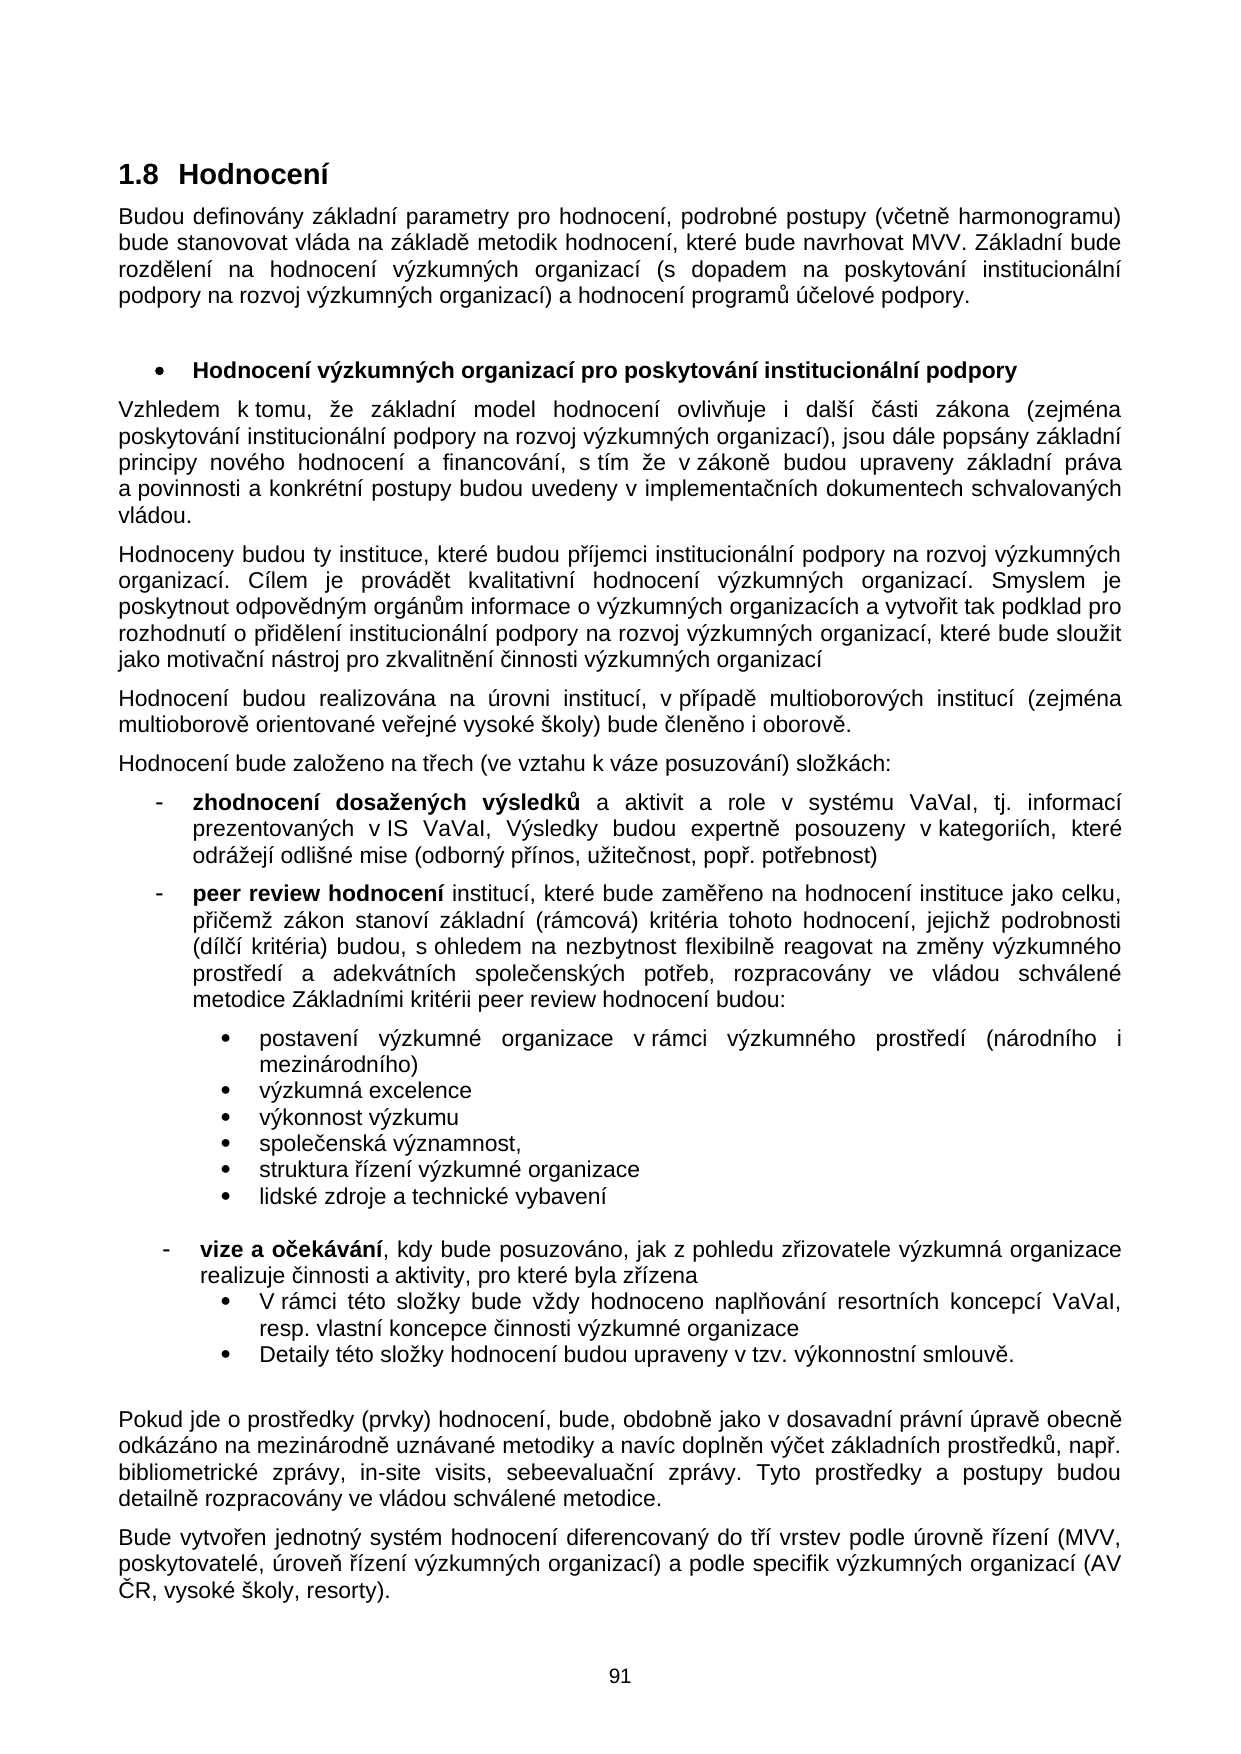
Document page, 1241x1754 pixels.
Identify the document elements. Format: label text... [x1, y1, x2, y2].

text Hodnocení bude založeno na třech (ve vztahu k váze posuzování) složkách: [118, 750, 1122, 776]
list vize a očekávání, kdy bude posuzováno, jak z pohledu zřizovatele výzkumná organizace realizuje činnosti a aktivity, pro které byla zřízena [162, 1236, 1122, 1288]
list peer review hodnocení institucí, které bude zaměřeno na hodnocení instituce jako celku, přičemž zákon stanoví základní (rámcová) kritéria tohoto hodnocení, jejichž podrobnosti (dílčí kritéria) budou, s ohledem na nezbytnost flexibilně reagovat na změny výzkumného prostředí a adekvátních společenských potřeb, rozpracovány ve vládou schválené metodice Základními kritérii peer review hodnocení budou: [155, 880, 1122, 1012]
list lidské zdroje a technické vybavení [222, 1183, 1122, 1209]
text Vzhledem k tomu, že základní model hodnocení ovlivňuje i další části zákona (zejména poskytování institucionální podpory na rozvoj výzkumných organizací), jsou dále popsány základní principy nového hodnocení a financování, s tím že v zákoně budou upraveny základní práva a povinnosti a konkrétní postupy budou uvedeny v implementačních dokumentech schvalovaných vládou. [118, 396, 1122, 528]
list výkonnost výzkumu [222, 1104, 1122, 1130]
list Hodnocení výzkumných organizací pro poskytování institucionální podpory [155, 357, 1122, 384]
list Detaily této složky hodnocení budou upraveny v tzv. výkonnostní smlouvě. [222, 1341, 1122, 1367]
list struktura řízení výzkumné organizace [222, 1156, 1122, 1183]
text Pokud jde o prostředky (prvky) hodnocení, bude, obdobně jako v dosavadní právní úpravě obecně odkázáno na mezinárodně uznávané metodiky a navíc doplněn výčet základních prostředků, např. bibliometrické zprávy, in-site visits, sebeevaluační zprávy. Tyto prostředky a postupy budou detailně rozpracovány ve vládou schválené metodice. [118, 1406, 1122, 1512]
text Hodnocení budou realizována na úrovni institucí, v případě multioborových institucí (zejména multioborově orientované veřejné vysoké školy) bude členěno i oborově. [118, 685, 1122, 737]
list V rámci této složky bude vždy hodnoceno naplňování resortních koncepcí VaVaI, resp. vlastní koncepce činnosti výzkumné organizace [222, 1288, 1122, 1341]
text Hodnoceny budou ty instituce, které budou příjemci institucionální podpory na rozvoj výzkumných organizací. Cílem je provádět kvalitativní hodnocení výzkumných organizací. Smyslem je poskytnout odpovědným orgánům informace o výzkumných organizacích a vytvořit tak podklad pro rozhodnutí o přidělení institucionální podpory na rozvoj výzkumných organizací, které bude sloužit jako motivační nástroj pro zkvalitnění činnosti výzkumných organizací [118, 541, 1122, 672]
subtitle Hodnocení [118, 157, 1122, 191]
list společenská významnost, [222, 1130, 1122, 1156]
text Budou definovány základní parametry pro hodnocení, podrobné postupy (včetně harmonogramu) bude stanovovat vláda na základě metodik hodnocení, které bude navrhovat MVV. Základní bude rozdělení na hodnocení výzkumných organizací (s dopadem na poskytování institucionální podpory na rozvoj výzkumných organizací) a hodnocení programů účelové podpory. [118, 203, 1122, 308]
list výzkumná excelence [222, 1077, 1122, 1104]
text Bude vytvořen jednotný systém hodnocení diferencovaný do tří vrstev podle úrovně řízení (MVV, poskytovatelé, úroveň řízení výzkumných organizací) a podle specifik výzkumných organizací (AV ČR, vysoké školy, resorty). [118, 1524, 1122, 1603]
list zhodnocení dosažených výsledků a aktivit a role v systému VaVaI, tj. informací prezentovaných v IS VaVaI, Výsledky budou expertně posouzeny v kategoriích, které odrážejí odlišné mise (odborný přínos, užitečnost, popř. potřebnost) [155, 789, 1122, 868]
list postavení výzkumné organizace v rámci výzkumného prostředí (národního i mezinárodního) [222, 1025, 1122, 1077]
